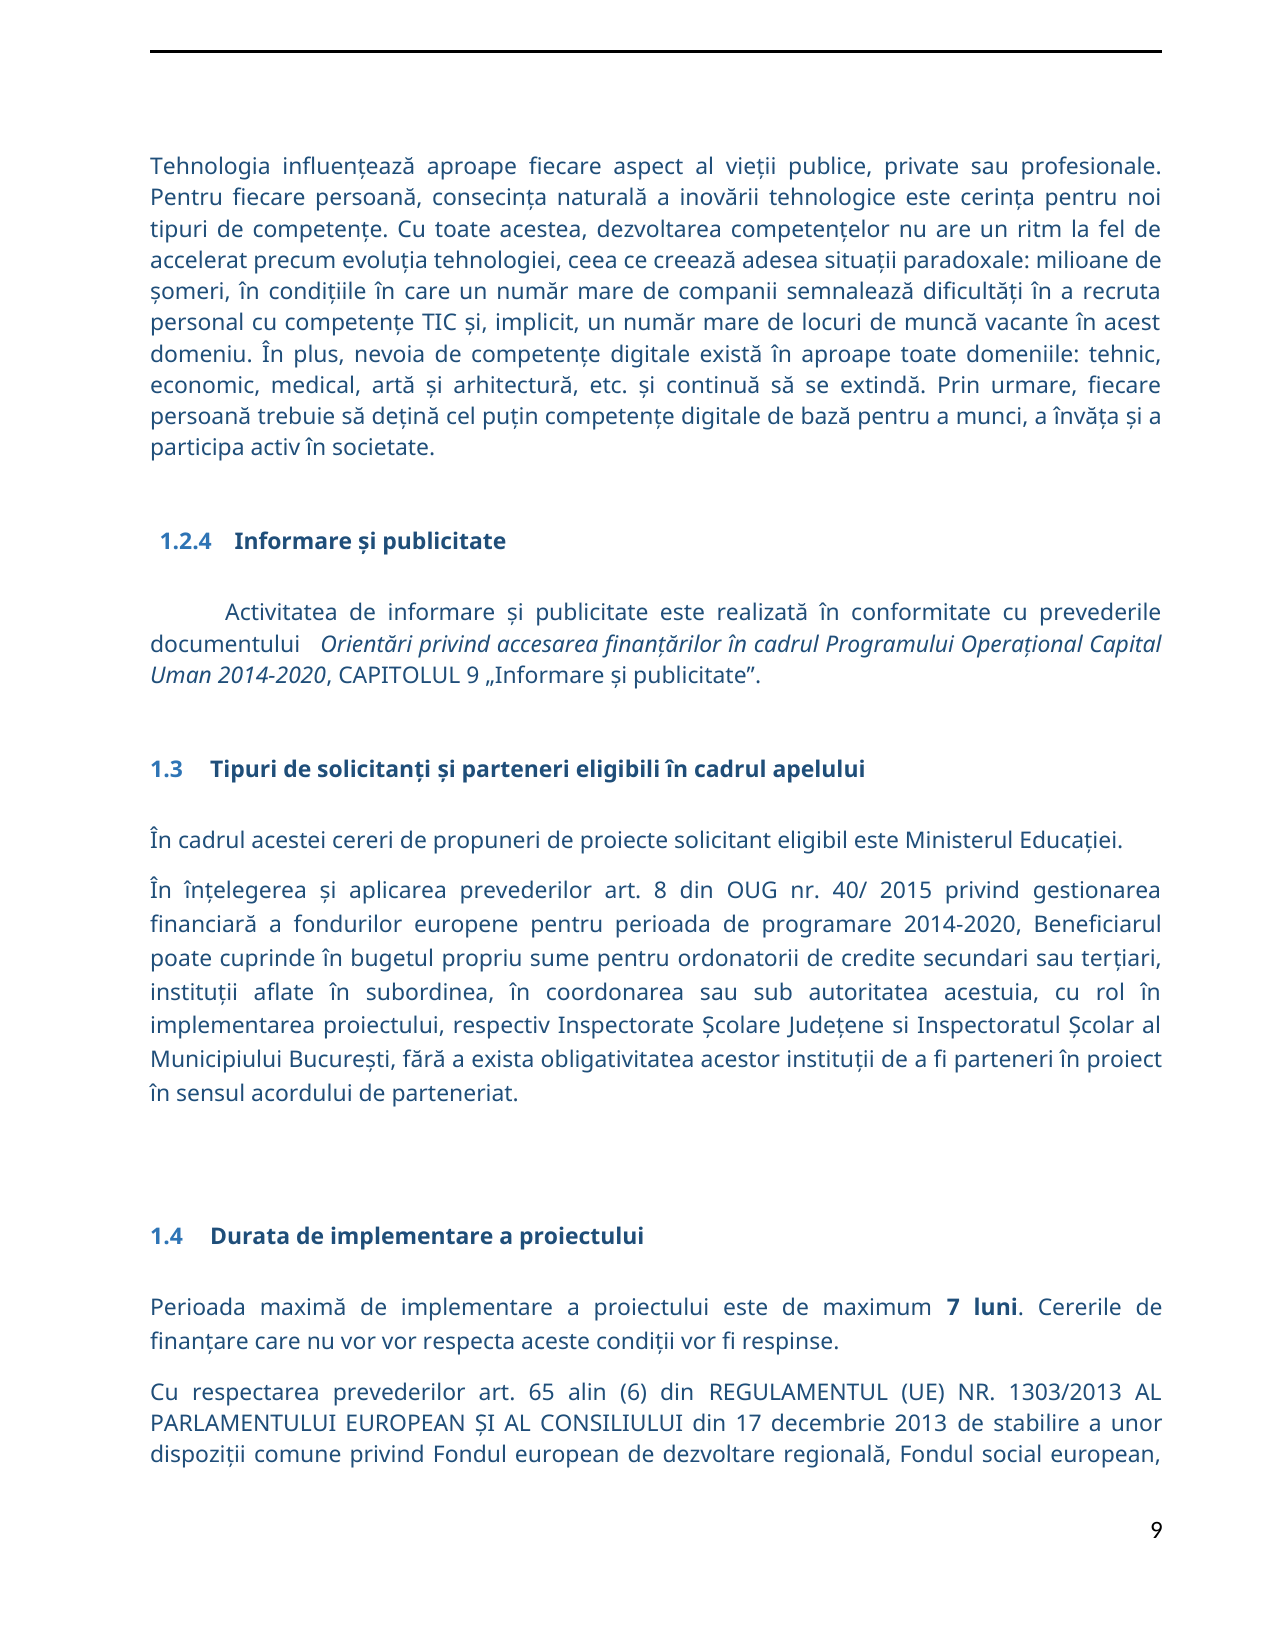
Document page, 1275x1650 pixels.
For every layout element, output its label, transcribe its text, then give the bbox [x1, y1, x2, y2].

text Activitatea de informare și publicitate este realizată în conformitate cu prevederile documentului Orientări privind accesarea finanțărilor în cadrul Programului Operațional Capital Uman 2014-2020, CAPITOLUL 9 „Informare și publicitate”. [150, 596, 1162, 690]
subtitle Tipuri de solicitanți şi parteneri eligibili în cadrul apelului [150, 752, 1162, 784]
text Tehnologia influențează aproape fiecare aspect al vieții publice, private sau profesionale. Pentru fiecare persoană, consecința naturală a inovării tehnologice este cerința pentru noi tipuri de competențe. Cu toate acestea, dezvoltarea competențelor nu are un ritm la fel de accelerat precum evoluția tehnologiei, ceea ce creează adesea situații paradoxale: milioane de șomeri, în condițiile în care un număr mare de companii semnalează dificultăți în a recruta personal cu competențe TIC și, implicit, un număr mare de locuri de muncă vacante în acest domeniu. În plus, nevoia de competențe digitale există în aproape toate domeniile: tehnic, economic, medical, artă și arhitectură, etc. și continuă să se extindă. Prin urmare, fiecare persoană trebuie să dețină cel puțin competențe digitale de bază pentru a munci, a învăța și a participa activ în societate. [150, 150, 1162, 462]
text În cadrul acestei cereri de propuneri de proiecte solicitant eligibil este Ministerul Educației. [150, 824, 1162, 855]
text Perioada maximă de implementare a proiectului este de maximum 7 luni. Cererile de finanțare care nu vor vor respecta aceste condiții vor fi respinse. [150, 1291, 1162, 1356]
text În înțelegerea și aplicarea prevederilor art. 8 din OUG nr. 40/ 2015 privind gestionarea financiară a fondurilor europene pentru perioada de programare 2014-2020, Beneficiarul poate cuprinde în bugetul propriu sume pentru ordonatorii de credite secundari sau terţiari, instituţii aflate în subordinea, în coordonarea sau sub autoritatea acestuia, cu rol în implementarea proiectului, respectiv Inspectorate Școlare Județene si Inspectoratul Școlar al Municipiului București, fără a exista obligativitatea acestor instituţii de a fi parteneri în proiect în sensul acordului de parteneriat. [150, 874, 1162, 1108]
subtitle Informare și publicitate [159, 525, 1162, 556]
subtitle Durata de implementare a proiectului [150, 1220, 1162, 1251]
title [150, 1376, 1162, 1469]
